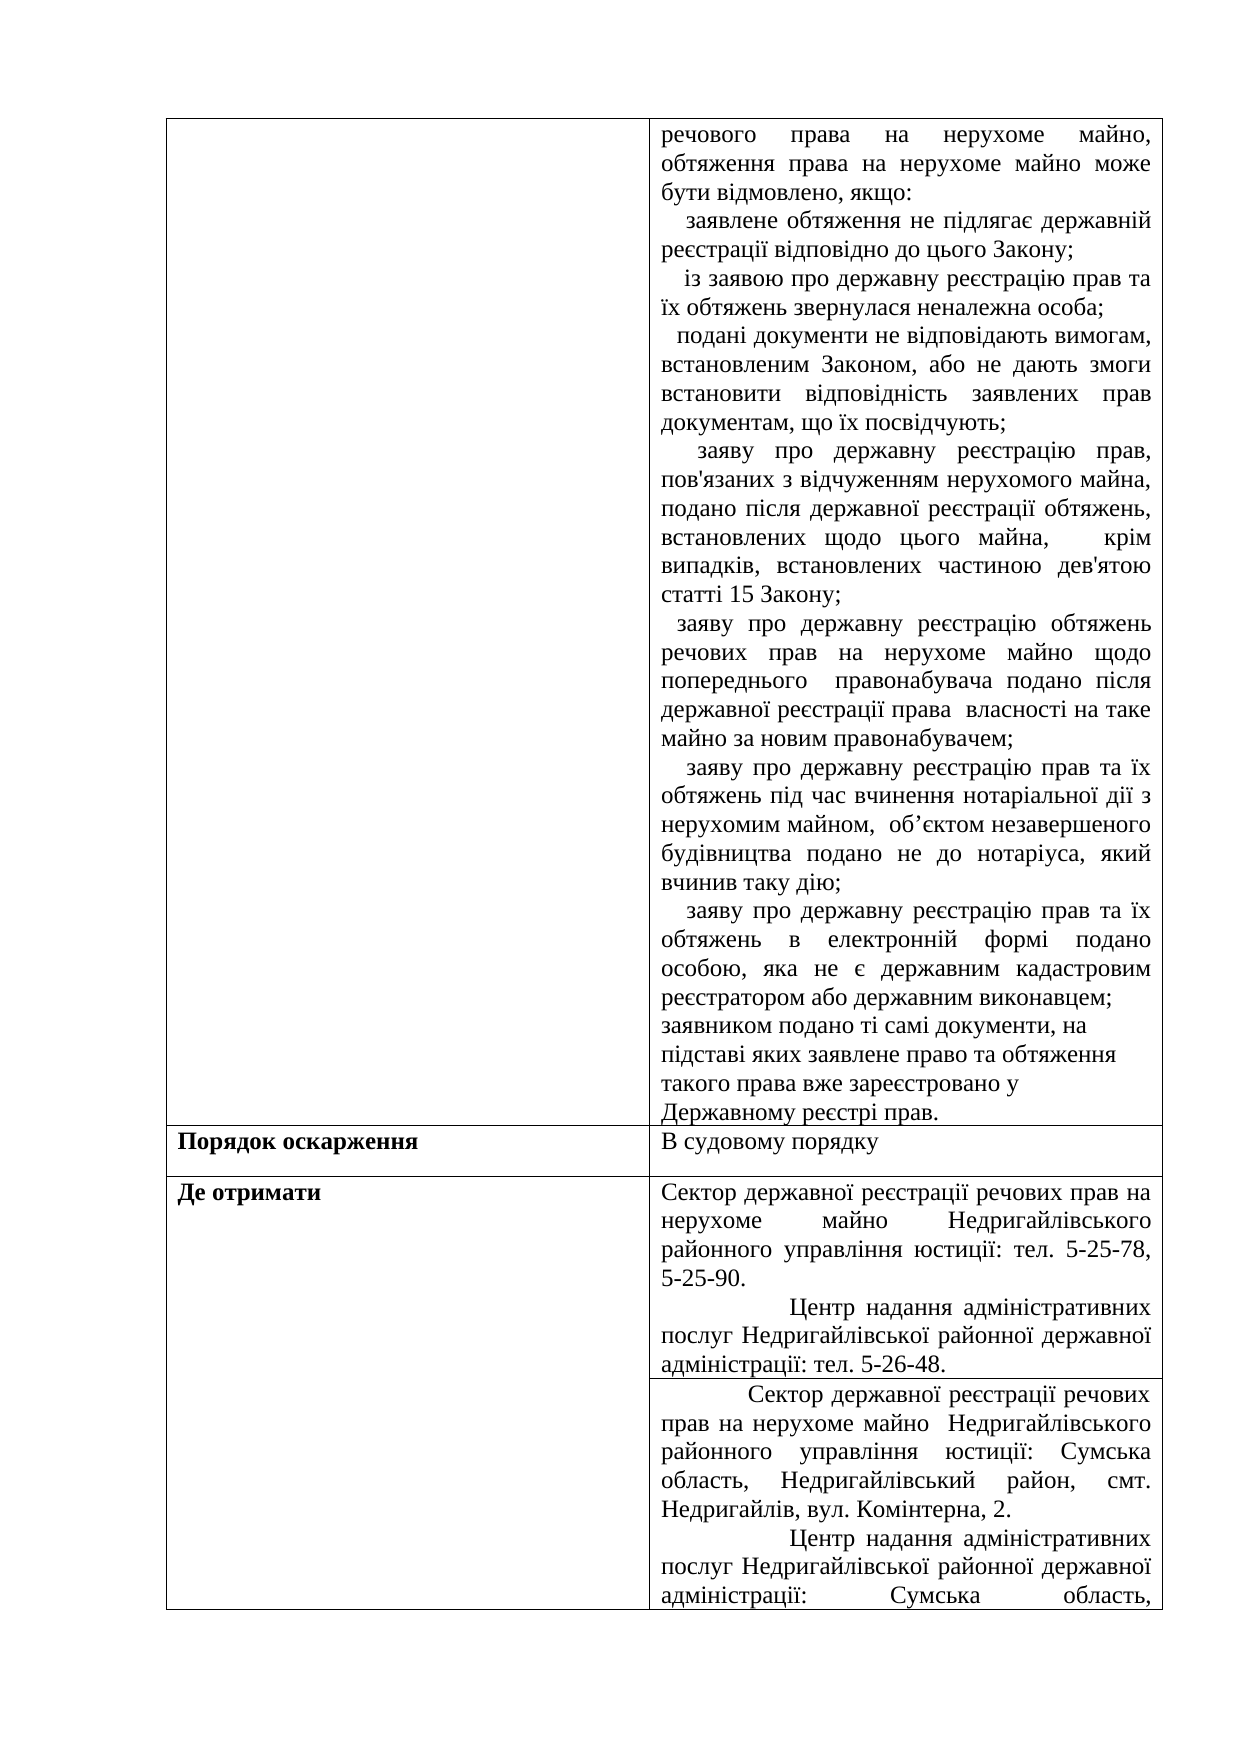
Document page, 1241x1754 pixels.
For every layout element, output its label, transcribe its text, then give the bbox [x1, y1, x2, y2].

table_cell Де отримати [167, 1177, 649, 1609]
table_cell В судовому порядку [650, 1126, 1162, 1176]
table_cell Порядок оскарження [167, 1126, 649, 1176]
table_cell Сектор державної реєстрації речових прав на нерухоме майно Недригайлівського районного управління юстиції: тел. 5-25-78, 5-25-90. Центр надання адміністративних послуг Недригайлівської районної державної адміністрації: тел. 5-26-48. [650, 1177, 1162, 1378]
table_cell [167, 119, 649, 1125]
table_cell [650, 1379, 1162, 1609]
